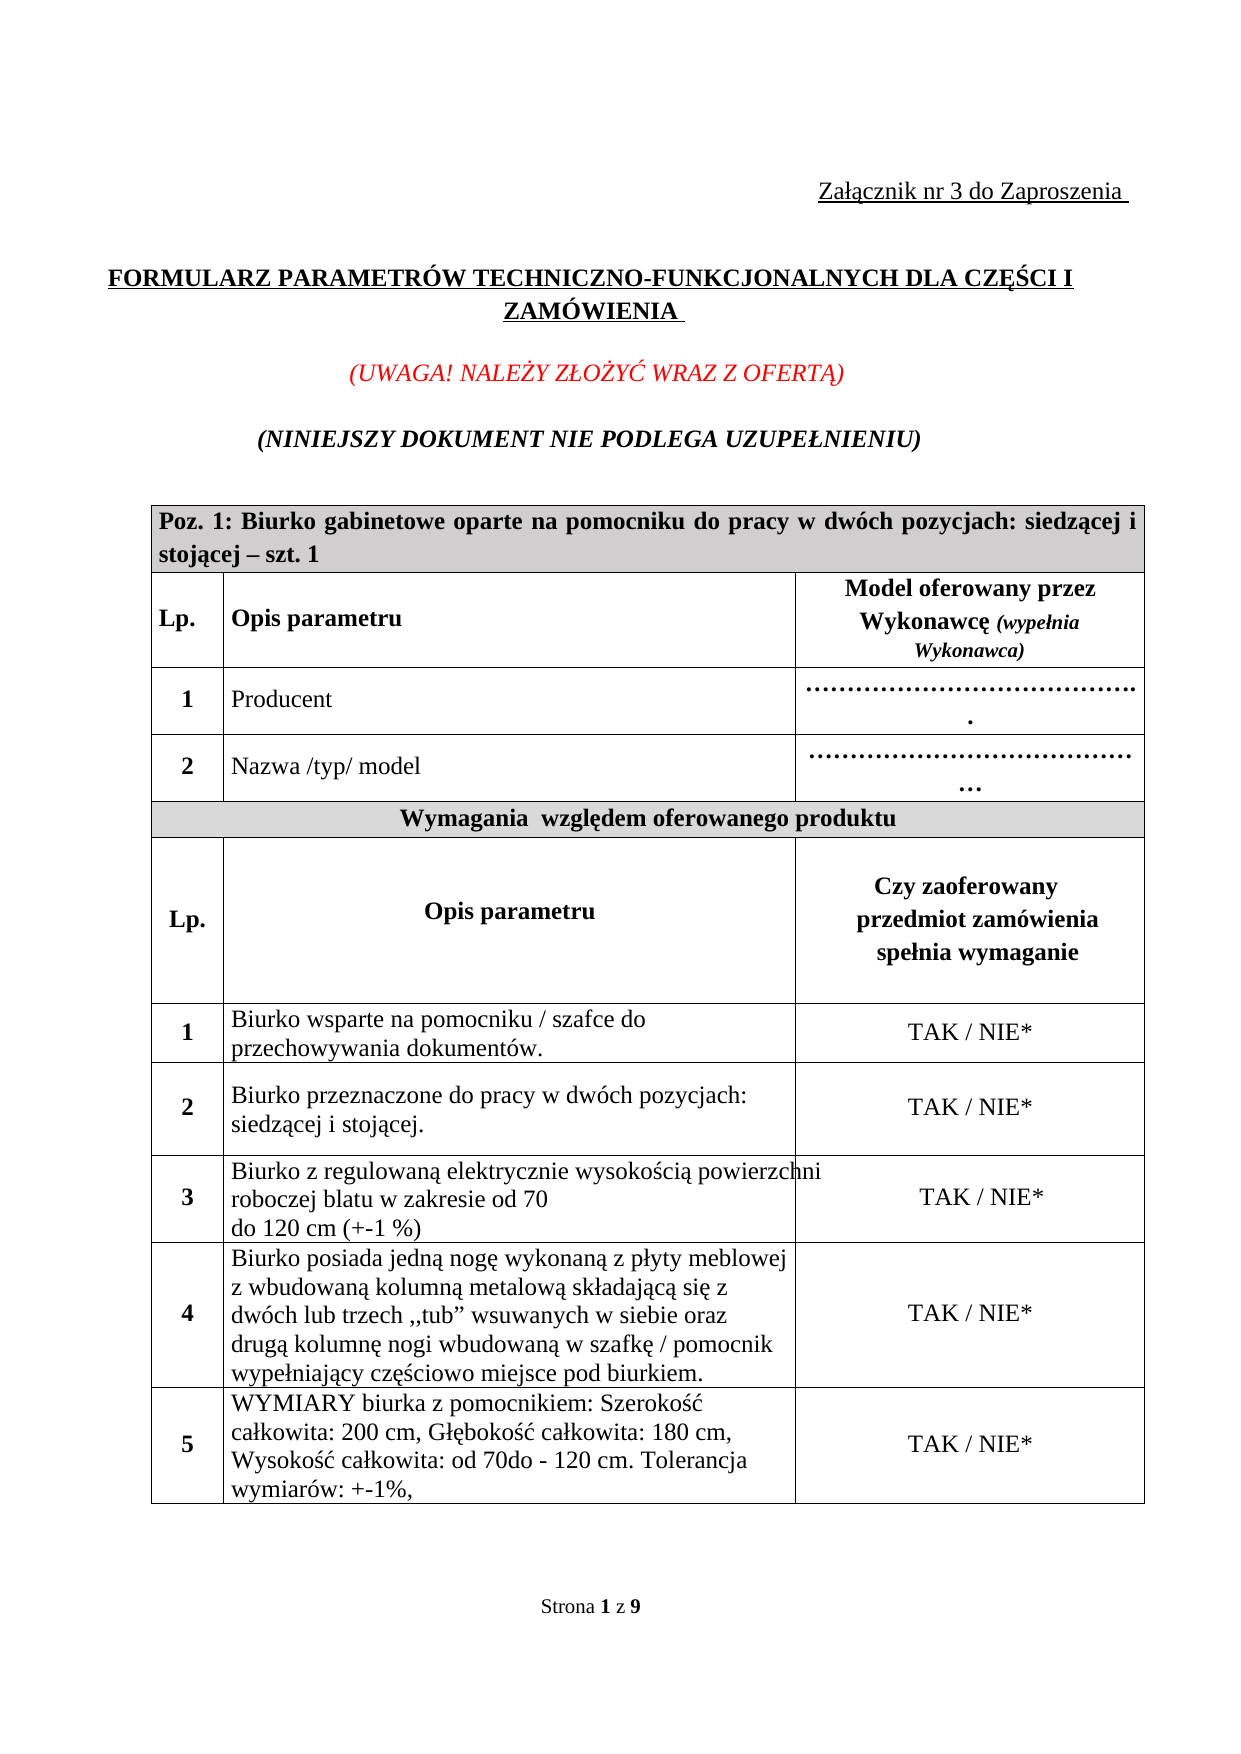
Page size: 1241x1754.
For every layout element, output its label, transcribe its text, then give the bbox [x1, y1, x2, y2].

table_cell 2 [152, 1063, 223, 1155]
table_cell 5 [152, 1388, 223, 1503]
table_header Poz. 1: Biurko gabinetowe oparte na pomocniku do pracy w dwóch pozycjach: siedzącej i stojącej – szt. 1 [152, 506, 1144, 572]
table_cell TAK / NIE* [796, 1063, 1144, 1155]
table_cell Opis parametru [224, 573, 795, 667]
table_cell Biurko przeznaczone do pracy w dwóch pozycjach: siedzącej i stojącej. [224, 1063, 795, 1155]
text (NINIEJSZY DOKUMENT NIE PODLEGA UZUPEŁNIENIU) [59, 424, 1122, 453]
table_cell Biurko posiada jedną nogę wykonaną z płyty meblowej z wbudowaną kolumną metalową składającą się z dwóch lub trzech ,,tub” wsuwanych w siebie oraz drugą kolumnę nogi wbudowaną w szafkę / pomocnik wypełniający częściowo miejsce pod biurkiem. [224, 1243, 795, 1387]
table_cell TAK / NIE* [796, 1156, 1144, 1242]
table_cell Lp. [152, 838, 223, 1003]
table_cell Biurko wsparte na pomocniku / szafce do przechowywania dokumentów. [224, 1004, 795, 1062]
table_cell Biurko z regulowaną elektrycznie wysokością powierzchni roboczej blatu w zakresie od 70 do 120 cm (+-1 %) [224, 1156, 795, 1242]
text (UWAGA! NALEŻY ZŁOŻYĆ WRAZ Z OFERTĄ) [59, 358, 1137, 387]
table_cell Czy zaoferowany przedmiot zamówienia spełnia wymaganie [796, 838, 1144, 1003]
table_cell TAK / NIE* [796, 1243, 1144, 1387]
table_cell Lp. [152, 573, 223, 667]
table_cell 1 [152, 668, 223, 734]
table_cell Producent [224, 668, 795, 734]
text FORMULARZ PARAMETRÓW TECHNICZNO-FUNKCJONALNYCH DLA CZĘŚCI I ZAMÓWIENIA [59, 263, 1122, 324]
table_cell 3 [152, 1156, 223, 1242]
table_cell 2 [152, 735, 223, 801]
table_cell Opis parametru [224, 838, 795, 1003]
table_cell Nazwa /typ/ model [224, 735, 795, 801]
table_cell ………………………………….. [796, 668, 1144, 734]
text Załącznik nr 3 do Zaproszenia [59, 176, 1122, 205]
table_cell Model oferowany przez Wykonawcę (wypełnia Wykonawca) [796, 573, 1144, 667]
table_cell …………………………………… [796, 735, 1144, 801]
table_cell 1 [152, 1004, 223, 1062]
table_cell 4 [152, 1243, 223, 1387]
table_cell TAK / NIE* [796, 1004, 1144, 1062]
table_cell WYMIARY biurka z pomocnikiem: Szerokość całkowita: 200 cm, Głębokość całkowita: 180 cm, Wysokość całkowita: od 70do - 120 cm. Tolerancja wymiarów: +-1%, [224, 1388, 795, 1503]
table_cell TAK / NIE* [796, 1388, 1144, 1503]
table_cell Wymagania względem oferowanego produktu [152, 802, 1144, 837]
